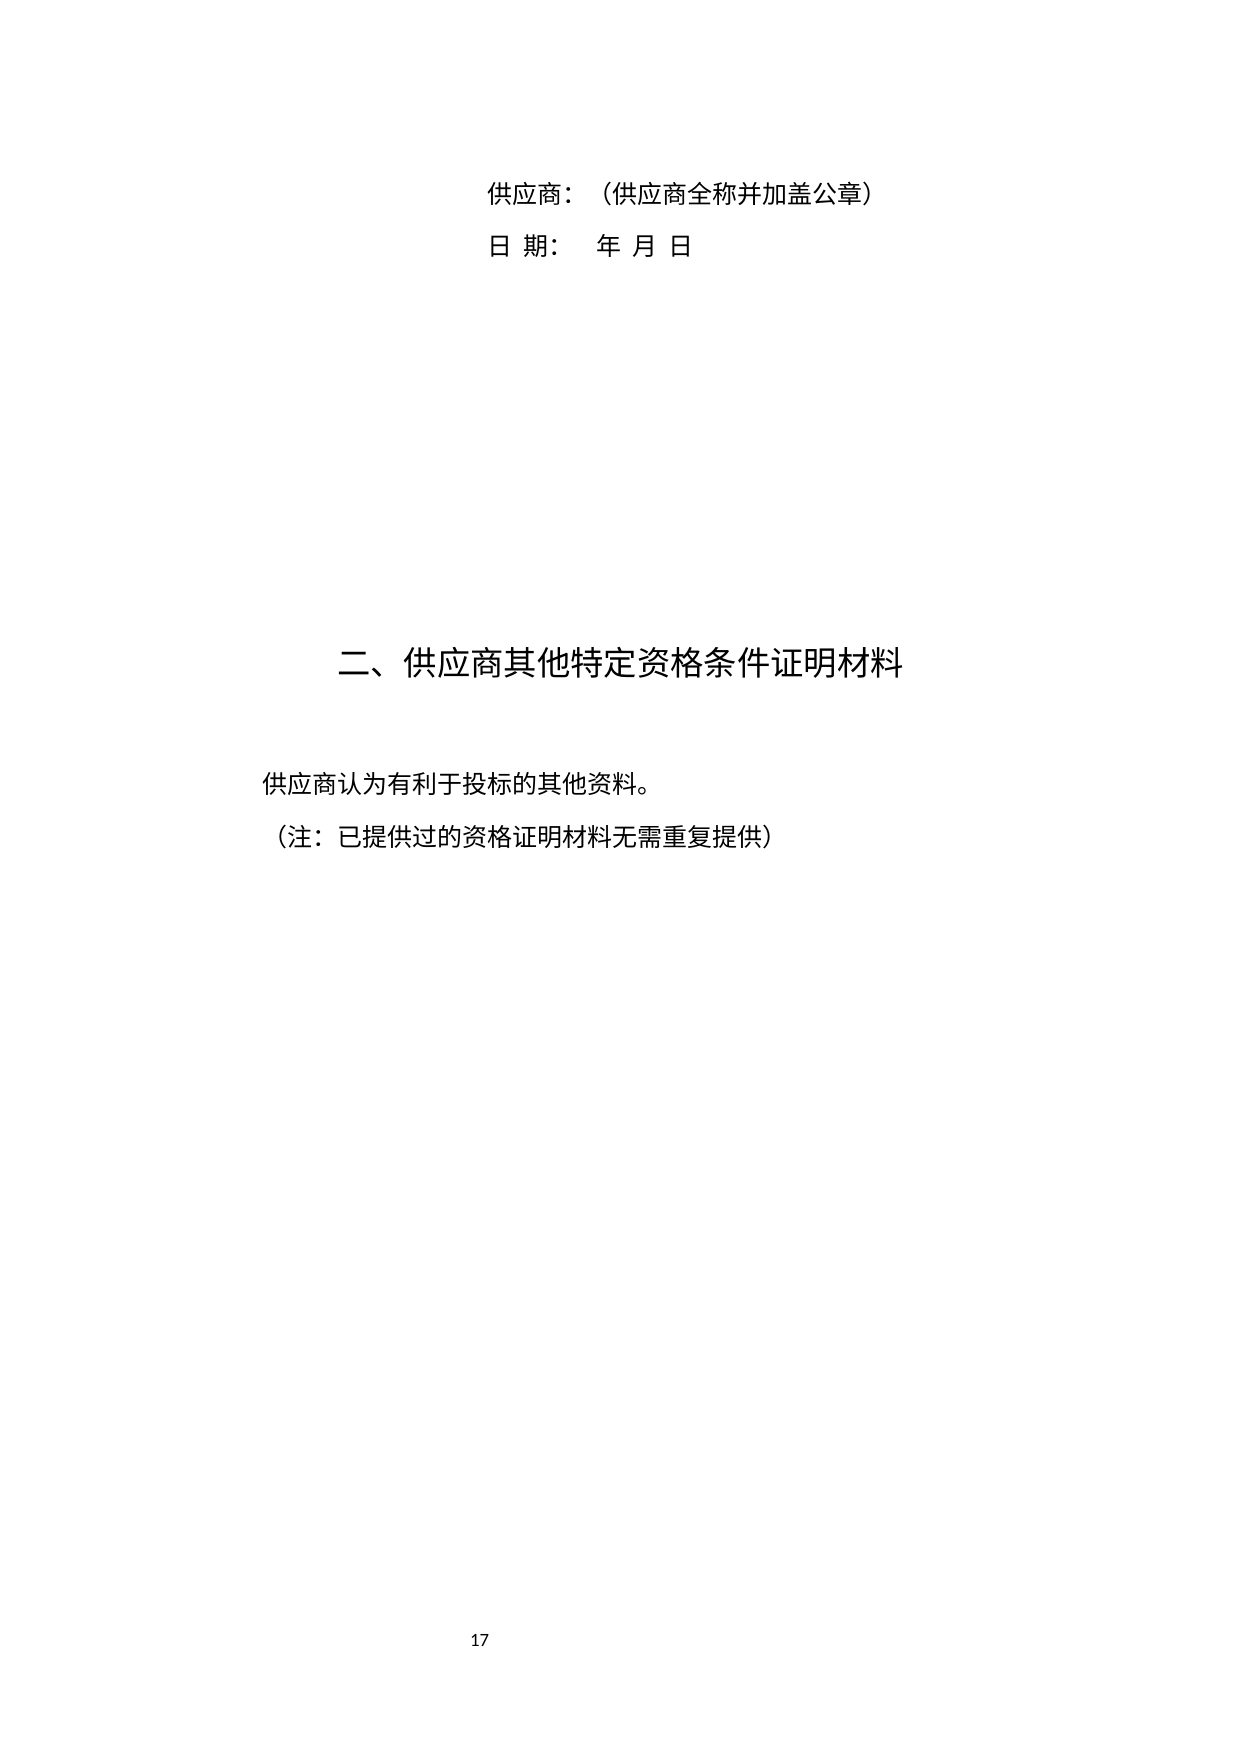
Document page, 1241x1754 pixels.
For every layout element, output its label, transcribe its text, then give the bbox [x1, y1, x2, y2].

text 供应商：（供应商全称并加盖公章） [187, 162, 1053, 214]
text （注：已提供过的资格证明材料无需重复提供） [187, 817, 1053, 853]
text 日 期： 年 月 日 [187, 214, 1053, 266]
text 供应商认为有利于投标的其他资料。 [187, 765, 1053, 801]
text 二、供应商其他特定资格条件证明材料 [187, 636, 1053, 684]
